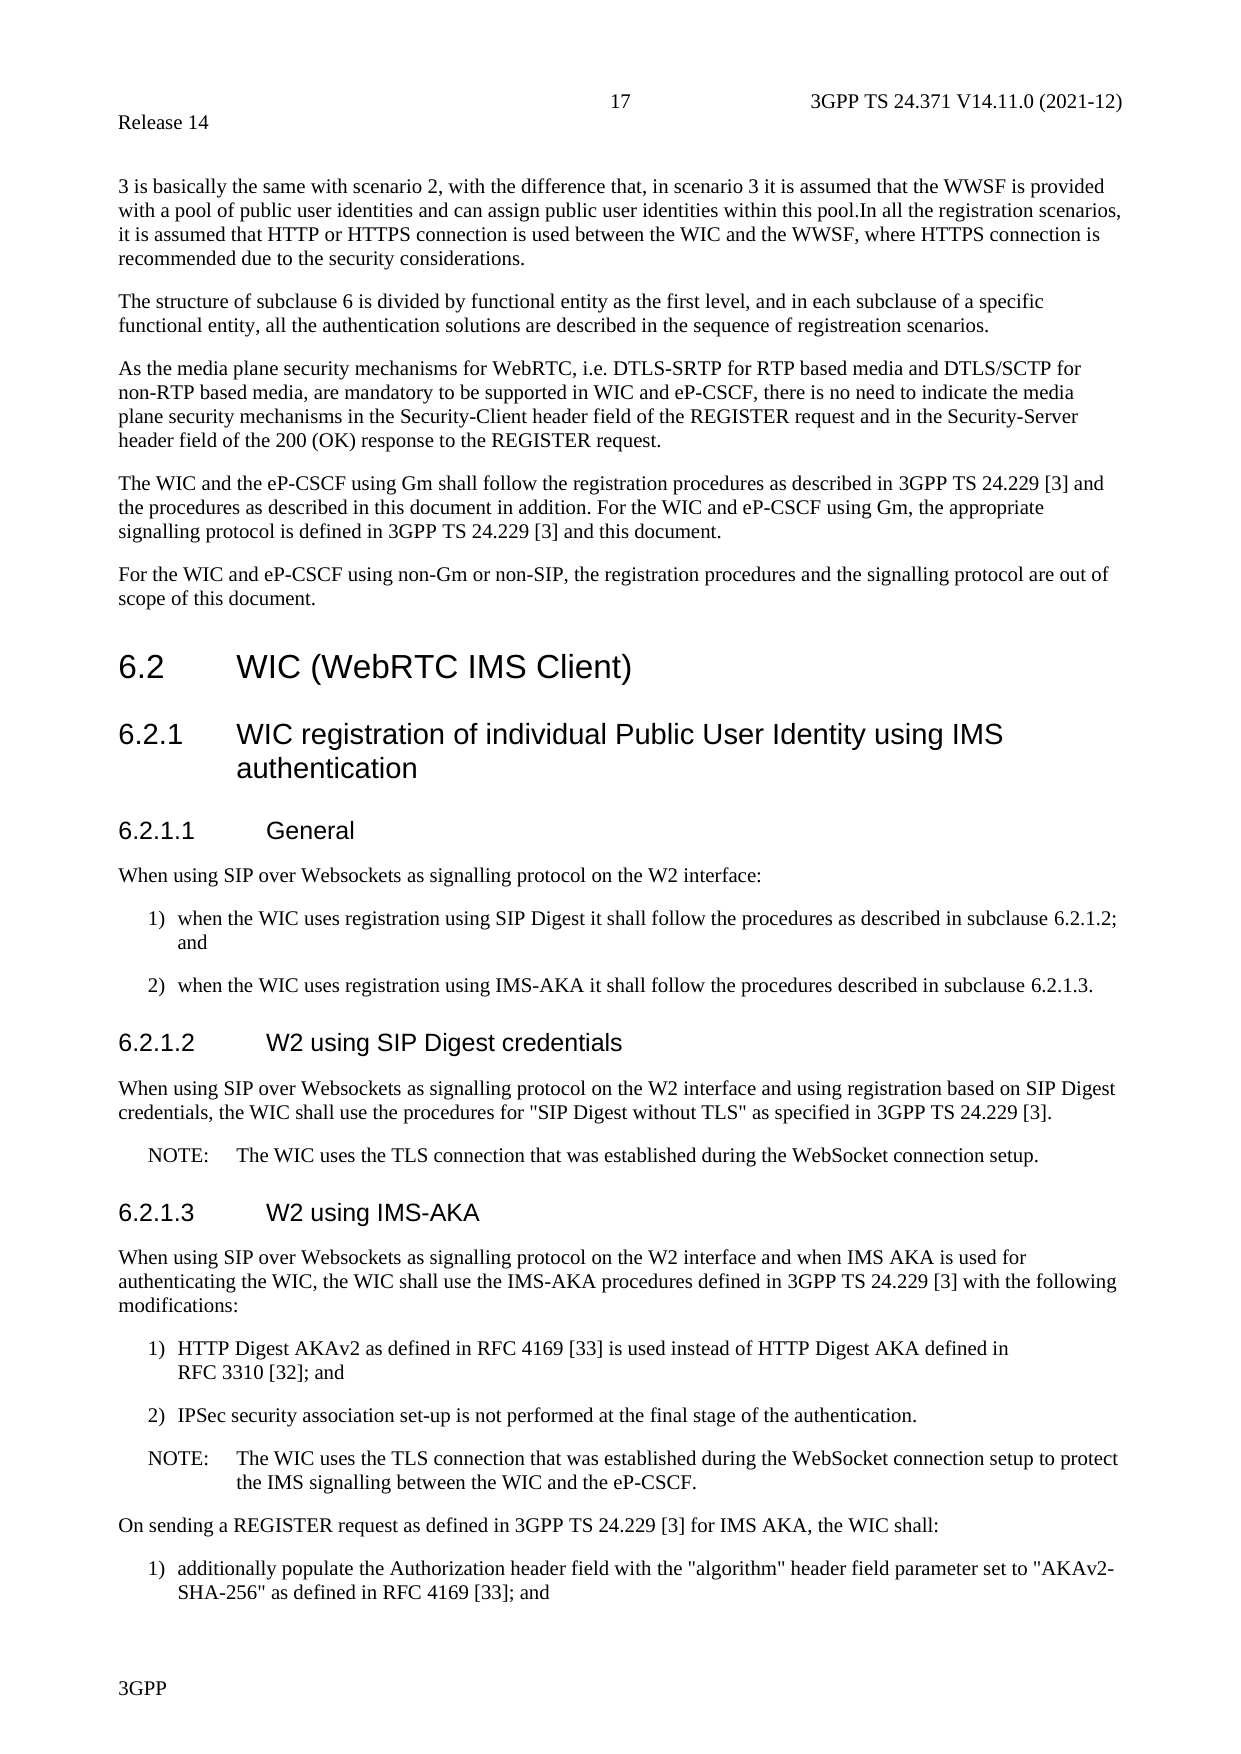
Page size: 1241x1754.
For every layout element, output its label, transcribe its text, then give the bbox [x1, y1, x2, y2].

text 1) HTTP Digest AKAv2 as defined in RFC 4169 [33] is used instead of HTTP Digest AKA defined in RFC 3310 [32]; and [148, 1336, 1122, 1384]
text 2) when the WIC uses registration using IMS-AKA it shall follow the procedures described in subclause 6.2.1.3. [148, 973, 1122, 997]
subtitle 6.2.1.3 W2 using IMS-AKA [118, 1198, 1122, 1227]
text As the media plane security mechanisms for WebRTC, i.e. DTLS-SRTP for RTP based media and DTLS/SCTP for non-RTP based media, are mandatory to be supported in WIC and eP-CSCF, there is no need to indicate the media plane security mechanisms in the Security-Client header field of the REGISTER request and in the Security-Server header field of the 200 (OK) response to the REGISTER request. [118, 356, 1122, 452]
text 1) when the WIC uses registration using SIP Digest it shall follow the procedures as described in subclause 6.2.1.2; and [148, 906, 1122, 954]
subtitle 6.2 WIC (WebRTC IMS Client) [118, 648, 1122, 686]
text NOTE: The WIC uses the TLS connection that was established during the WebSocket connection setup. [148, 1142, 1122, 1167]
text On sending a REGISTER request as defined in 3GPP TS 24.229 [3] for IMS AKA, the WIC shall: [118, 1513, 1122, 1537]
text When using SIP over Websockets as signalling protocol on the W2 interface: [118, 863, 1122, 887]
text When using SIP over Websockets as signalling protocol on the W2 interface and using registration based on SIP Digest credentials, the WIC shall use the procedures for "SIP Digest without TLS" as specified in 3GPP TS 24.229 [3]. [118, 1076, 1122, 1124]
text When using SIP over Websockets as signalling protocol on the W2 interface and when IMS AKA is used for authenticating the WIC, the WIC shall use the IMS-AKA procedures defined in 3GPP TS 24.229 [3] with the following modifications: [118, 1245, 1122, 1317]
subtitle 6.2.1 WIC registration of individual Public User Identity using IMS authentication [118, 717, 1122, 784]
text The structure of subclause 6 is divided by functional entity as the first level, and in each subclause of a specific functional entity, all the authentication solutions are described in the sequence of registreation scenarios. [118, 289, 1122, 337]
text 2) IPSec security association set-up is not performed at the final stage of the authentication. [148, 1403, 1122, 1427]
text NOTE: The WIC uses the TLS connection that was established during the WebSocket connection setup to protect the IMS signalling between the WIC and the eP-CSCF. [148, 1446, 1122, 1494]
subtitle 6.2.1.1 General [118, 816, 1122, 844]
text 1) additionally populate the Authorization header field with the "algorithm" header field parameter set to "AKAv2-SHA-256" as defined in RFC 4169 [33]; and [148, 1556, 1122, 1604]
subtitle 6.2.1.2 W2 using SIP Digest credentials [118, 1028, 1122, 1057]
text The WIC and the eP-CSCF using Gm shall follow the registration procedures as described in 3GPP TS 24.229 [3] and the procedures as described in this document in addition. For the WIC and eP-CSCF using Gm, the appropriate signalling protocol is defined in 3GPP TS 24.229 [3] and this document. [118, 471, 1122, 543]
text For the WIC and eP-CSCF using non-Gm or non-SIP, the registration procedures and the signalling protocol are out of scope of this document. [118, 562, 1122, 610]
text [118, 174, 1122, 270]
